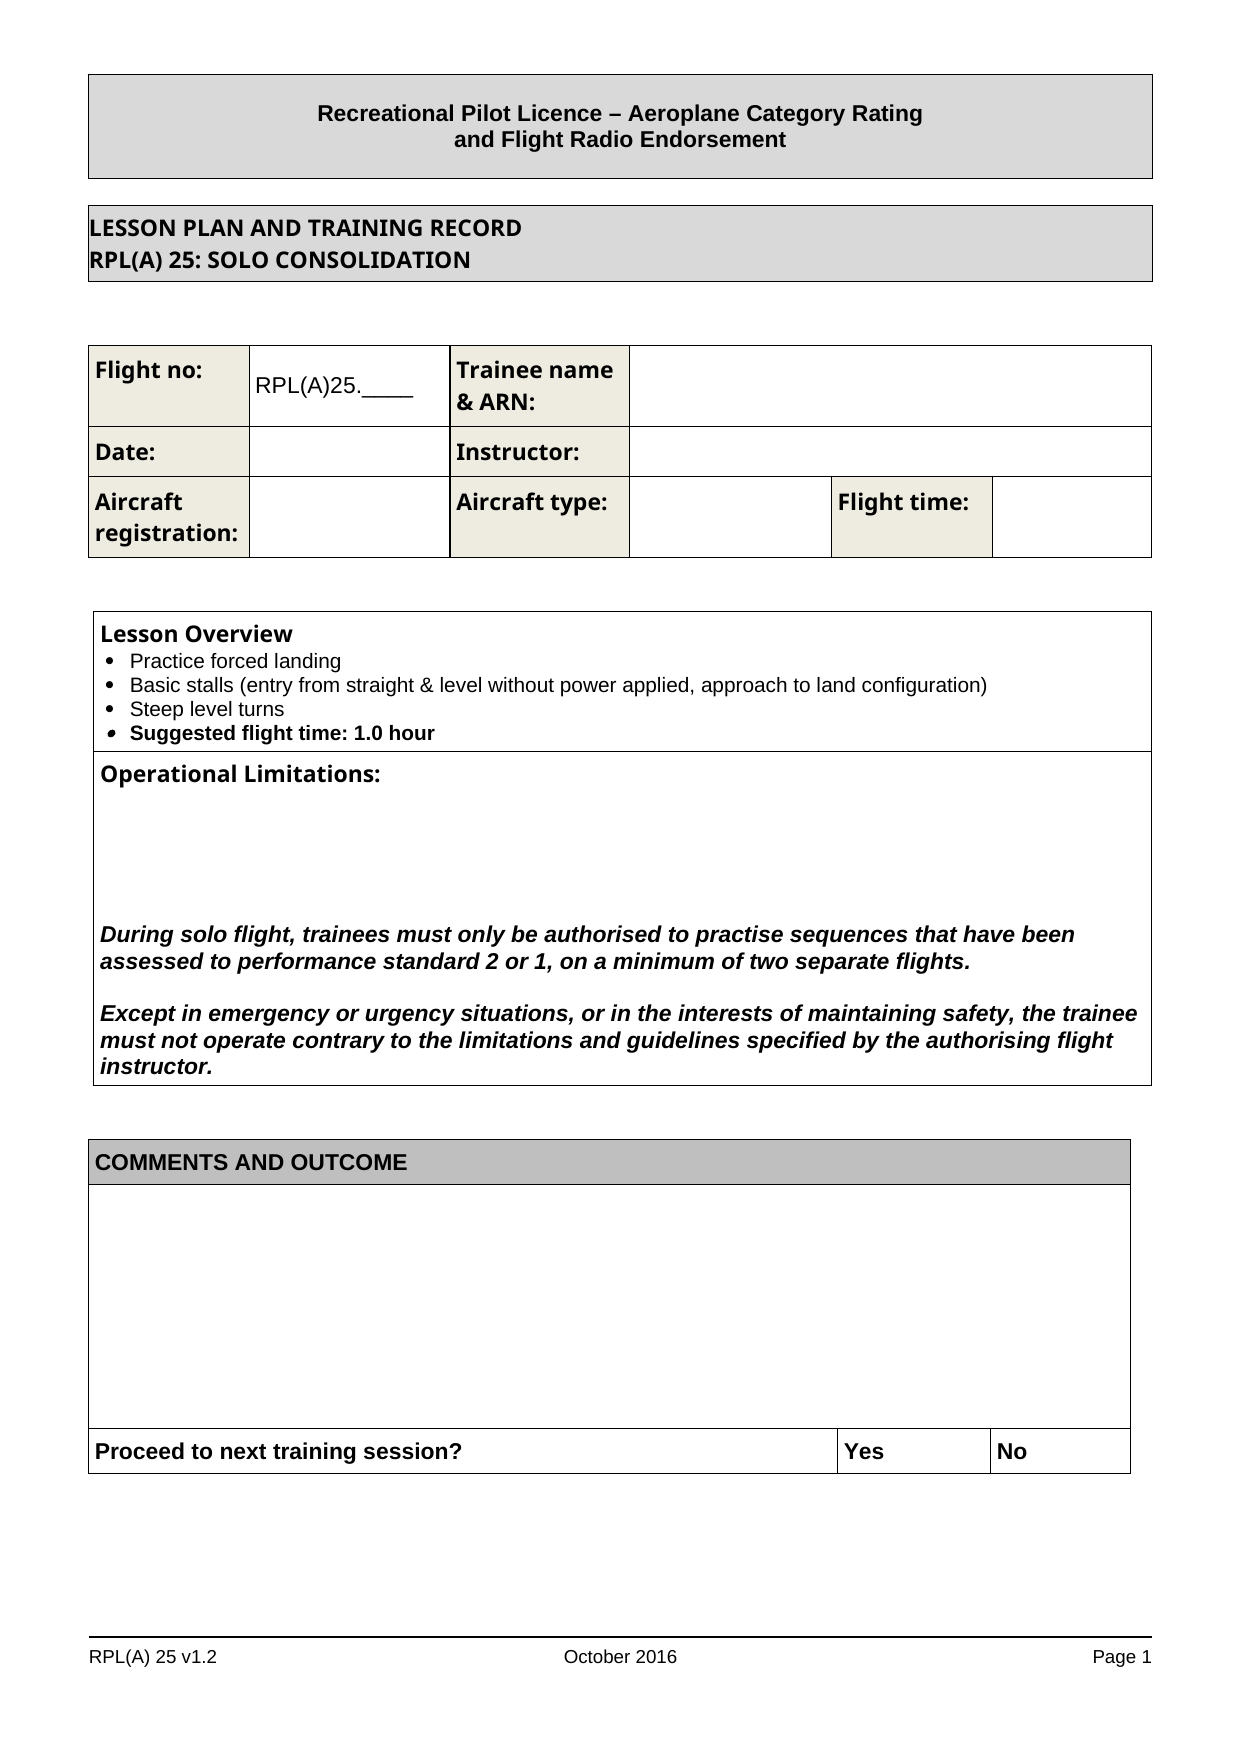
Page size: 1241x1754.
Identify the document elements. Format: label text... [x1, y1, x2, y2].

table_cell Aircraft registration: [89, 477, 249, 557]
table_cell [250, 477, 449, 557]
table_cell Instructor: [451, 427, 629, 476]
table_header Trainee name & ARN: [451, 346, 629, 426]
table_header Lesson Overview Practice forced landing Basic stalls (entry from straight & level without power applied, approach to land configuration) Steep level turns Suggested flight time: 1.0 hour [94, 612, 1151, 751]
table_cell No [991, 1429, 1130, 1473]
table_cell Operational Limitations: During solo flight, trainees must only be authorised to practise sequences that have been assessed to performance standard 2 or 1, on a minimum of two separate flights. Except in emergency or urgency situations, or in the interests of maintaining safety, the trainee must not operate contrary to the limitations and guidelines specified by the authorising flight instructor. [94, 752, 1151, 1085]
table_cell [89, 1185, 1130, 1428]
table_header COMMENTS AND OUTCOME [89, 1140, 1130, 1184]
table_cell Proceed to next training session? [89, 1429, 837, 1473]
table_cell [630, 427, 1151, 476]
table_cell Aircraft type: [451, 477, 629, 557]
table_cell Flight time: [832, 477, 992, 557]
table_header Flight no: [89, 346, 249, 426]
table_cell [250, 427, 449, 476]
table_cell Date: [89, 427, 249, 476]
table_cell [630, 477, 831, 557]
table_header [630, 346, 1151, 426]
table_cell [993, 477, 1151, 557]
table_header RPL(A)25.____ [250, 346, 449, 426]
table_cell Yes [838, 1429, 990, 1473]
